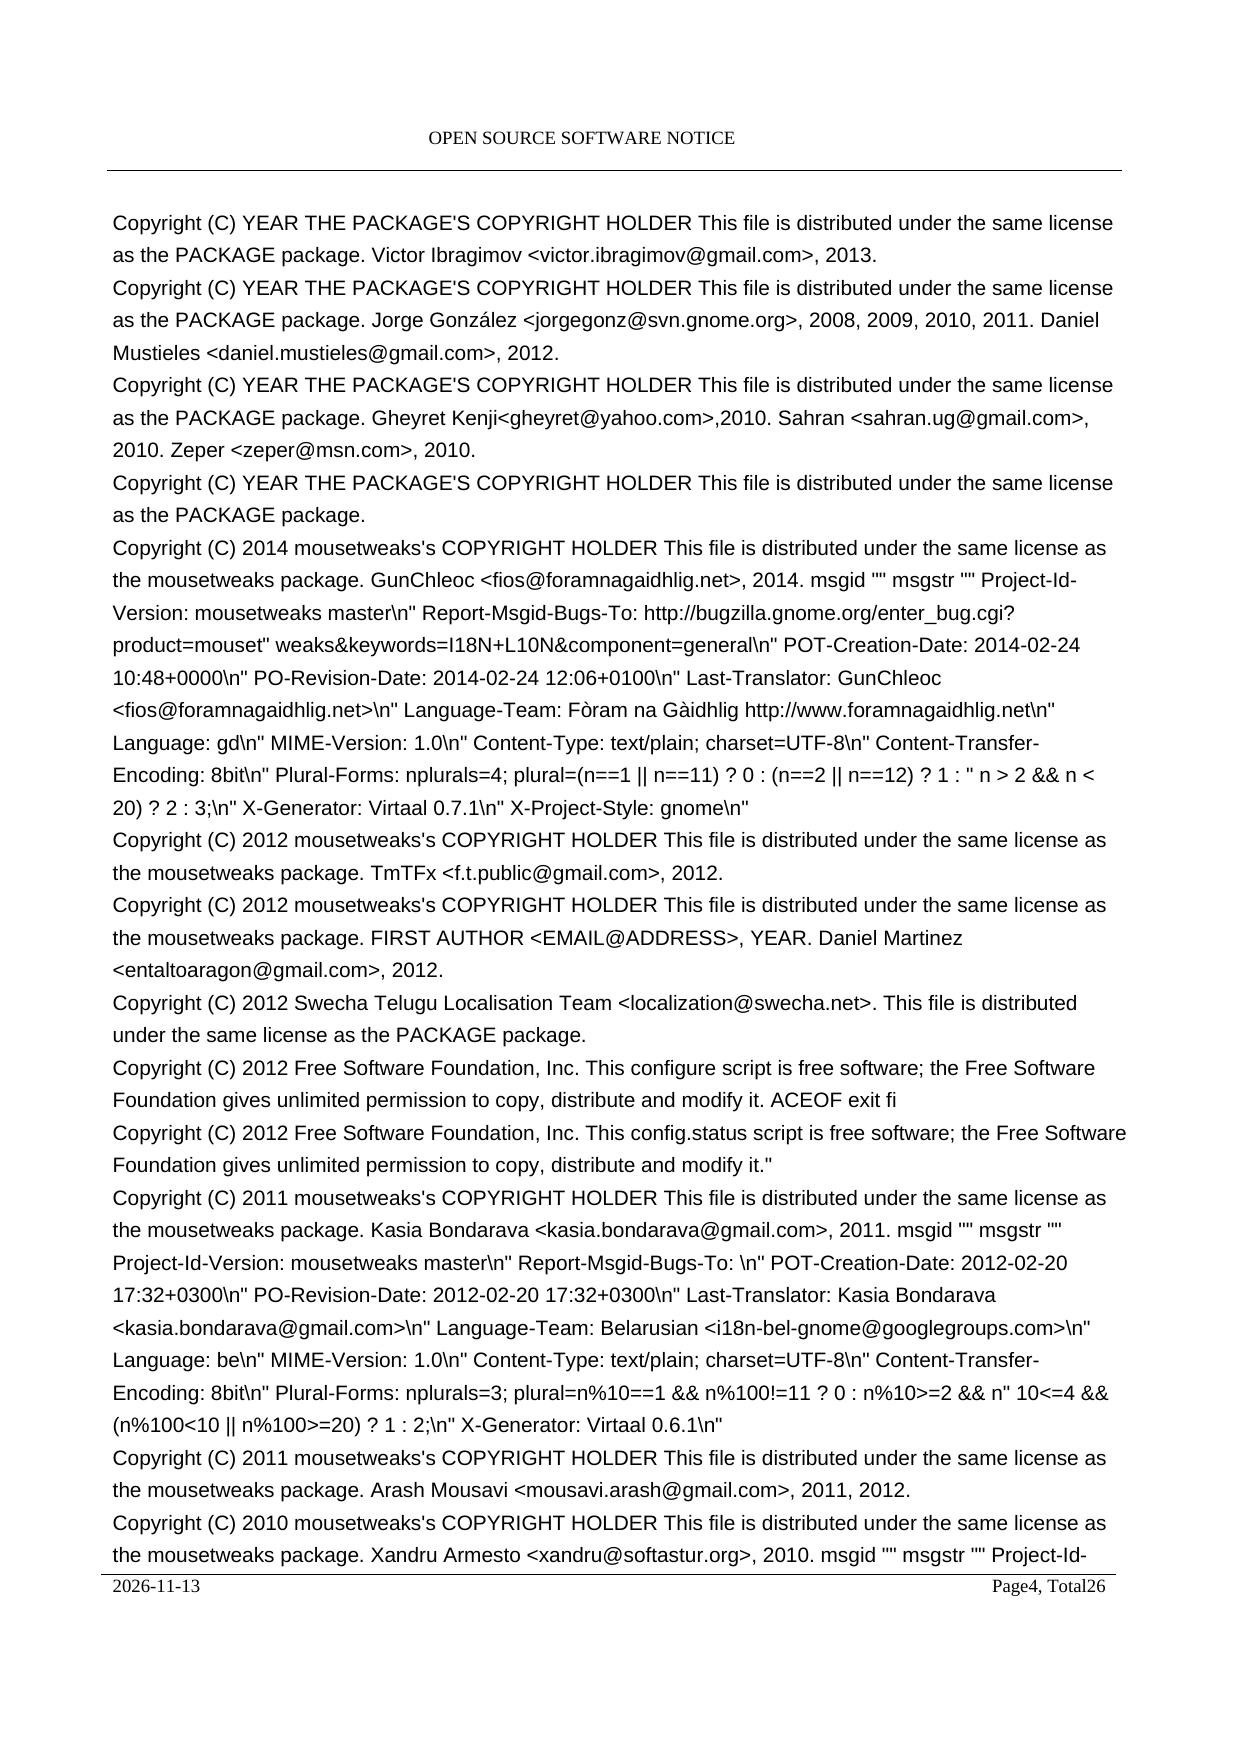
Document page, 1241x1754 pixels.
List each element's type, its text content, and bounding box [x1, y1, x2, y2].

text Copyright (C) YEAR THE PACKAGE'S COPYRIGHT HOLDER This file is distributed under the same license as the PACKAGE package. [112, 466, 1128, 531]
text Copyright (C) 2012 mousetweaks's COPYRIGHT HOLDER This file is distributed under the same license as the mousetweaks package. FIRST AUTHOR <EMAIL@ADDRESS>, YEAR. Daniel Martinez <entaltoaragon@gmail.com>, 2012. [112, 889, 1128, 986]
text Copyright (C) 2012 Free Software Foundation, Inc. This config.status script is free software; the Free Software Foundation gives unlimited permission to copy, distribute and modify it." [112, 1116, 1128, 1181]
text Copyright (C) YEAR THE PACKAGE'S COPYRIGHT HOLDER This file is distributed under the same license as the PACKAGE package. Victor Ibragimov <victor.ibragimov@gmail.com>, 2013. [112, 206, 1128, 271]
text Copyright (C) 2014 mousetweaks's COPYRIGHT HOLDER This file is distributed under the same license as the mousetweaks package. GunChleoc <fios@foramnagaidhlig.net>, 2014. msgid "" msgstr "" Project-Id-Version: mousetweaks master\n" Report-Msgid-Bugs-To: http://bugzilla.gnome.org/enter_bug.cgi?product=mouset" weaks&keywords=I18N+L10N&component=general\n" POT-Creation-Date: 2014-02-24 10:48+0000\n" PO-Revision-Date: 2014-02-24 12:06+0100\n" Last-Translator: GunChleoc <fios@foramnagaidhlig.net>\n" Language-Team: Fòram na Gàidhlig http://www.foramnagaidhlig.net\n" Language: gd\n" MIME-Version: 1.0\n" Content-Type: text/plain; charset=UTF-8\n" Content-Transfer-Encoding: 8bit\n" Plural-Forms: nplurals=4; plural=(n==1 || n==11) ? 0 : (n==2 || n==12) ? 1 : " n > 2 && n < 20) ? 2 : 3;\n" X-Generator: Virtaal 0.7.1\n" X-Project-Style: gnome\n" [112, 531, 1128, 824]
text Copyright (C) 2011 mousetweaks's COPYRIGHT HOLDER This file is distributed under the same license as the mousetweaks package. Arash Mousavi <mousavi.arash@gmail.com>, 2011, 2012. [112, 1441, 1128, 1506]
text Copyright (C) YEAR THE PACKAGE'S COPYRIGHT HOLDER This file is distributed under the same license as the PACKAGE package. Gheyret Kenji<gheyret@yahoo.com>,2010. Sahran <sahran.ug@gmail.com>, 2010. Zeper <zeper@msn.com>, 2010. [112, 369, 1128, 466]
text Copyright (C) 2012 mousetweaks's COPYRIGHT HOLDER This file is distributed under the same license as the mousetweaks package. TmTFx <f.t.public@gmail.com>, 2012. [112, 824, 1128, 889]
text Copyright (C) 2012 Free Software Foundation, Inc. This configure script is free software; the Free Software Foundation gives unlimited permission to copy, distribute and modify it. ACEOF exit fi [112, 1051, 1128, 1116]
text Copyright (C) YEAR THE PACKAGE'S COPYRIGHT HOLDER This file is distributed under the same license as the PACKAGE package. Jorge González <jorgegonz@svn.gnome.org>, 2008, 2009, 2010, 2011. Daniel Mustieles <daniel.mustieles@gmail.com>, 2012. [112, 271, 1128, 369]
text Copyright (C) 2011 mousetweaks's COPYRIGHT HOLDER This file is distributed under the same license as the mousetweaks package. Kasia Bondarava <kasia.bondarava@gmail.com>, 2011. msgid "" msgstr "" Project-Id-Version: mousetweaks master\n" Report-Msgid-Bugs-To: \n" POT-Creation-Date: 2012-02-20 17:32+0300\n" PO-Revision-Date: 2012-02-20 17:32+0300\n" Last-Translator: Kasia Bondarava <kasia.bondarava@gmail.com>\n" Language-Team: Belarusian <i18n-bel-gnome@googlegroups.com>\n" Language: be\n" MIME-Version: 1.0\n" Content-Type: text/plain; charset=UTF-8\n" Content-Transfer-Encoding: 8bit\n" Plural-Forms: nplurals=3; plural=n%10==1 && n%100!=11 ? 0 : n%10>=2 && n" 10<=4 && (n%100<10 || n%100>=20) ? 1 : 2;\n" X-Generator: Virtaal 0.6.1\n" [112, 1181, 1128, 1441]
text Copyright (C) 2012 Swecha Telugu Localisation Team <localization@swecha.net>. This file is distributed under the same license as the PACKAGE package. [112, 986, 1128, 1051]
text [112, 1506, 1128, 1571]
